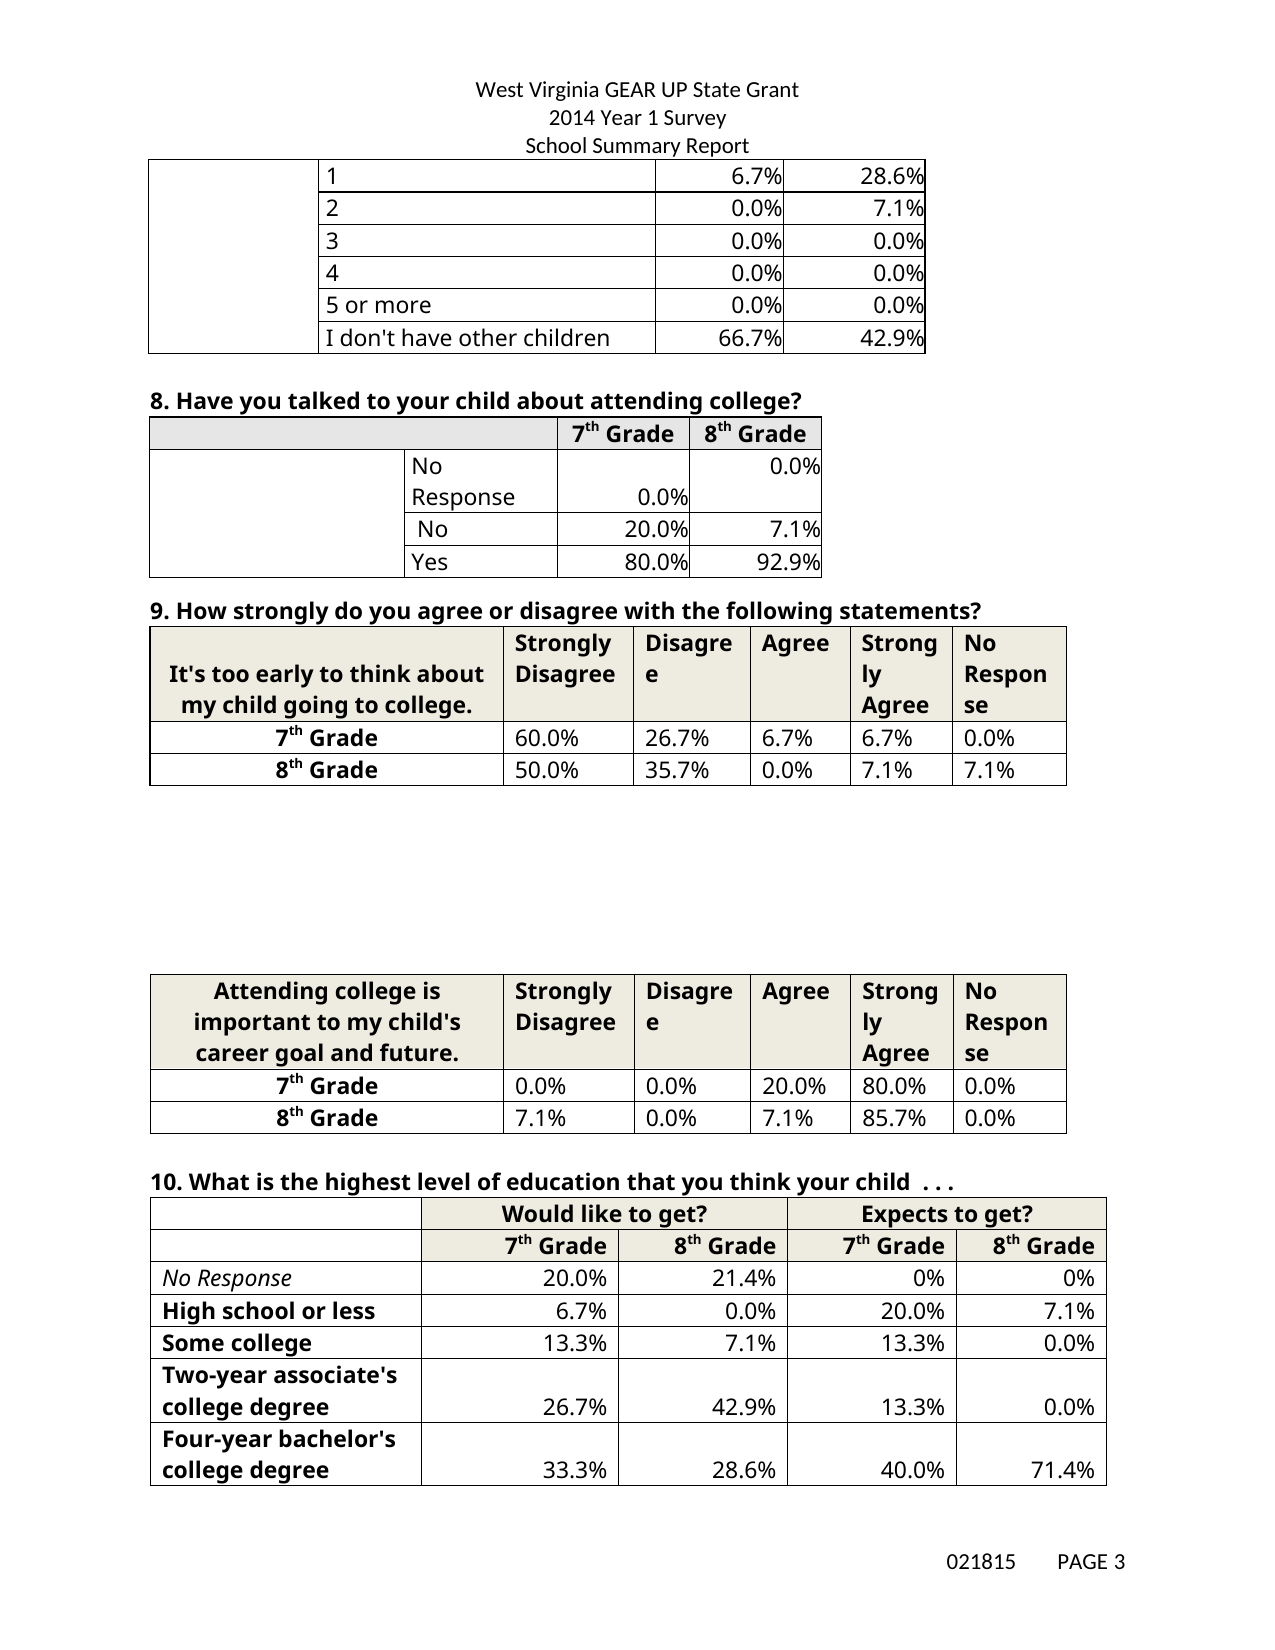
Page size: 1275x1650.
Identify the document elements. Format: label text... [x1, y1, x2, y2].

table_cell No [405, 513, 557, 544]
table_cell No Response [151, 1262, 421, 1293]
table_cell 7th Grade [422, 1230, 618, 1261]
table_cell Yes [405, 546, 557, 577]
table_header Agree [751, 975, 850, 1068]
table_header Agree [751, 627, 850, 721]
table_cell 50.0% [504, 754, 633, 785]
table_header [151, 1198, 421, 1229]
table_cell 7th Grade [151, 1070, 503, 1101]
table_cell 6.7% [751, 722, 850, 753]
table_cell 0% [788, 1262, 956, 1293]
table_cell 0.0% [784, 257, 924, 288]
table_header Strongly Disagree [504, 627, 633, 721]
table_cell 28.6% [784, 160, 924, 191]
table_cell 20.0% [558, 513, 689, 544]
table_cell 1 [319, 160, 655, 191]
table_cell 2 [319, 193, 655, 224]
table_cell 60.0% [504, 722, 633, 753]
table_cell 13.3% [788, 1327, 956, 1358]
table_cell 8th Grade [619, 1230, 787, 1261]
table_header No Response [954, 975, 1066, 1068]
table_cell Two-year associate's college degree [151, 1359, 421, 1422]
table_cell 0.0% [635, 1070, 750, 1101]
table_cell 7.1% [851, 754, 952, 785]
table_cell High school or less [151, 1295, 421, 1326]
table_cell 0.0% [690, 450, 821, 512]
table_cell 21.4% [619, 1262, 787, 1293]
table_cell 7.1% [690, 513, 821, 544]
table_cell No Response [405, 450, 557, 512]
table_cell 20.0% [422, 1262, 618, 1293]
table_cell 0.0% [954, 1070, 1066, 1101]
table_cell 0.0% [954, 1102, 1066, 1133]
table_cell 20.0% [751, 1070, 850, 1101]
table_header Expects to get? [788, 1198, 1106, 1229]
table_cell 0.0% [635, 1102, 750, 1133]
table_header Strongly Agree [851, 627, 952, 721]
table_cell 0.0% [784, 289, 924, 321]
table_cell 4 [319, 257, 655, 288]
table_header Would like to get? [422, 1198, 787, 1229]
table_cell 26.7% [634, 722, 750, 753]
table_cell 7.1% [619, 1327, 787, 1358]
table_cell 40.0% [788, 1423, 956, 1485]
table_cell 33.3% [422, 1423, 618, 1485]
table_cell 13.3% [788, 1359, 956, 1422]
table_cell 80.0% [851, 1070, 953, 1101]
table_cell 8th Grade [151, 1102, 503, 1133]
table_cell 7.1% [957, 1295, 1106, 1326]
table_cell 0.0% [957, 1327, 1106, 1358]
table_cell Some college [151, 1327, 421, 1358]
table_cell 85.7% [851, 1102, 953, 1133]
table_cell 71.4% [957, 1423, 1106, 1485]
table_cell 0% [957, 1262, 1106, 1293]
table_cell 3 [319, 225, 655, 256]
table_header Strongly Agree [851, 975, 953, 1068]
table_header 8th Grade [690, 418, 821, 449]
table_header 7th Grade [558, 418, 689, 449]
table_cell 13.3% [422, 1327, 618, 1358]
table_cell 0.0% [751, 754, 850, 785]
table_header Disagree [635, 975, 750, 1068]
table_cell 92.9% [690, 546, 821, 577]
table_header [150, 418, 557, 449]
table_cell 6.7% [656, 160, 783, 191]
table_header Strongly Disagree [504, 975, 634, 1068]
table_cell 7.1% [751, 1102, 850, 1133]
table_header It's too early to think about my child going to college. [151, 627, 503, 721]
table_cell 42.9% [619, 1359, 787, 1422]
table_cell 0.0% [619, 1295, 787, 1326]
table_cell 6.7% [851, 722, 952, 753]
text 10. What is the highest level of education that you think your child . . . [150, 1165, 1125, 1197]
table_header No Response [953, 627, 1066, 721]
table_cell 66.7% [656, 322, 783, 353]
table_cell 6.7% [422, 1295, 618, 1326]
table_cell [151, 1230, 421, 1261]
table_cell 28.6% [619, 1423, 787, 1485]
table_cell 7th Grade [788, 1230, 956, 1261]
table_header Attending college is important to my child's career goal and future. [151, 975, 503, 1068]
table_cell 0.0% [656, 289, 783, 321]
table_cell Four-year bachelor's college degree [151, 1423, 421, 1485]
table_cell 20.0% [788, 1295, 956, 1326]
table_cell 26.7% [422, 1359, 618, 1422]
text 9. How strongly do you agree or disagree with the following statements? [150, 416, 1125, 626]
table_cell 5 or more [319, 289, 655, 321]
table_cell 0.0% [656, 257, 783, 288]
table_cell 35.7% [634, 754, 750, 785]
table_cell 8th Grade [957, 1230, 1106, 1261]
table_cell 7th Grade [151, 722, 503, 753]
table_cell 80.0% [558, 546, 689, 577]
table_cell [150, 450, 404, 577]
table_cell 0.0% [656, 225, 783, 256]
table_cell 0.0% [957, 1359, 1106, 1422]
table_cell 42.9% [784, 322, 924, 353]
table_cell 7.1% [504, 1102, 634, 1133]
text 8. Have you talked to your child about attending college? [150, 385, 1125, 416]
table_cell 0.0% [953, 722, 1066, 753]
table_cell 8th Grade [151, 754, 503, 785]
table_cell 7.1% [784, 193, 924, 224]
table_cell [149, 160, 318, 353]
table_cell 0.0% [504, 1070, 634, 1101]
table_cell 0.0% [656, 193, 783, 224]
table_header Disagree [634, 627, 750, 721]
table_cell I don't have other children [319, 322, 655, 353]
table_cell 0.0% [558, 450, 689, 512]
table_cell 0.0% [784, 225, 924, 256]
table_cell 7.1% [953, 754, 1066, 785]
